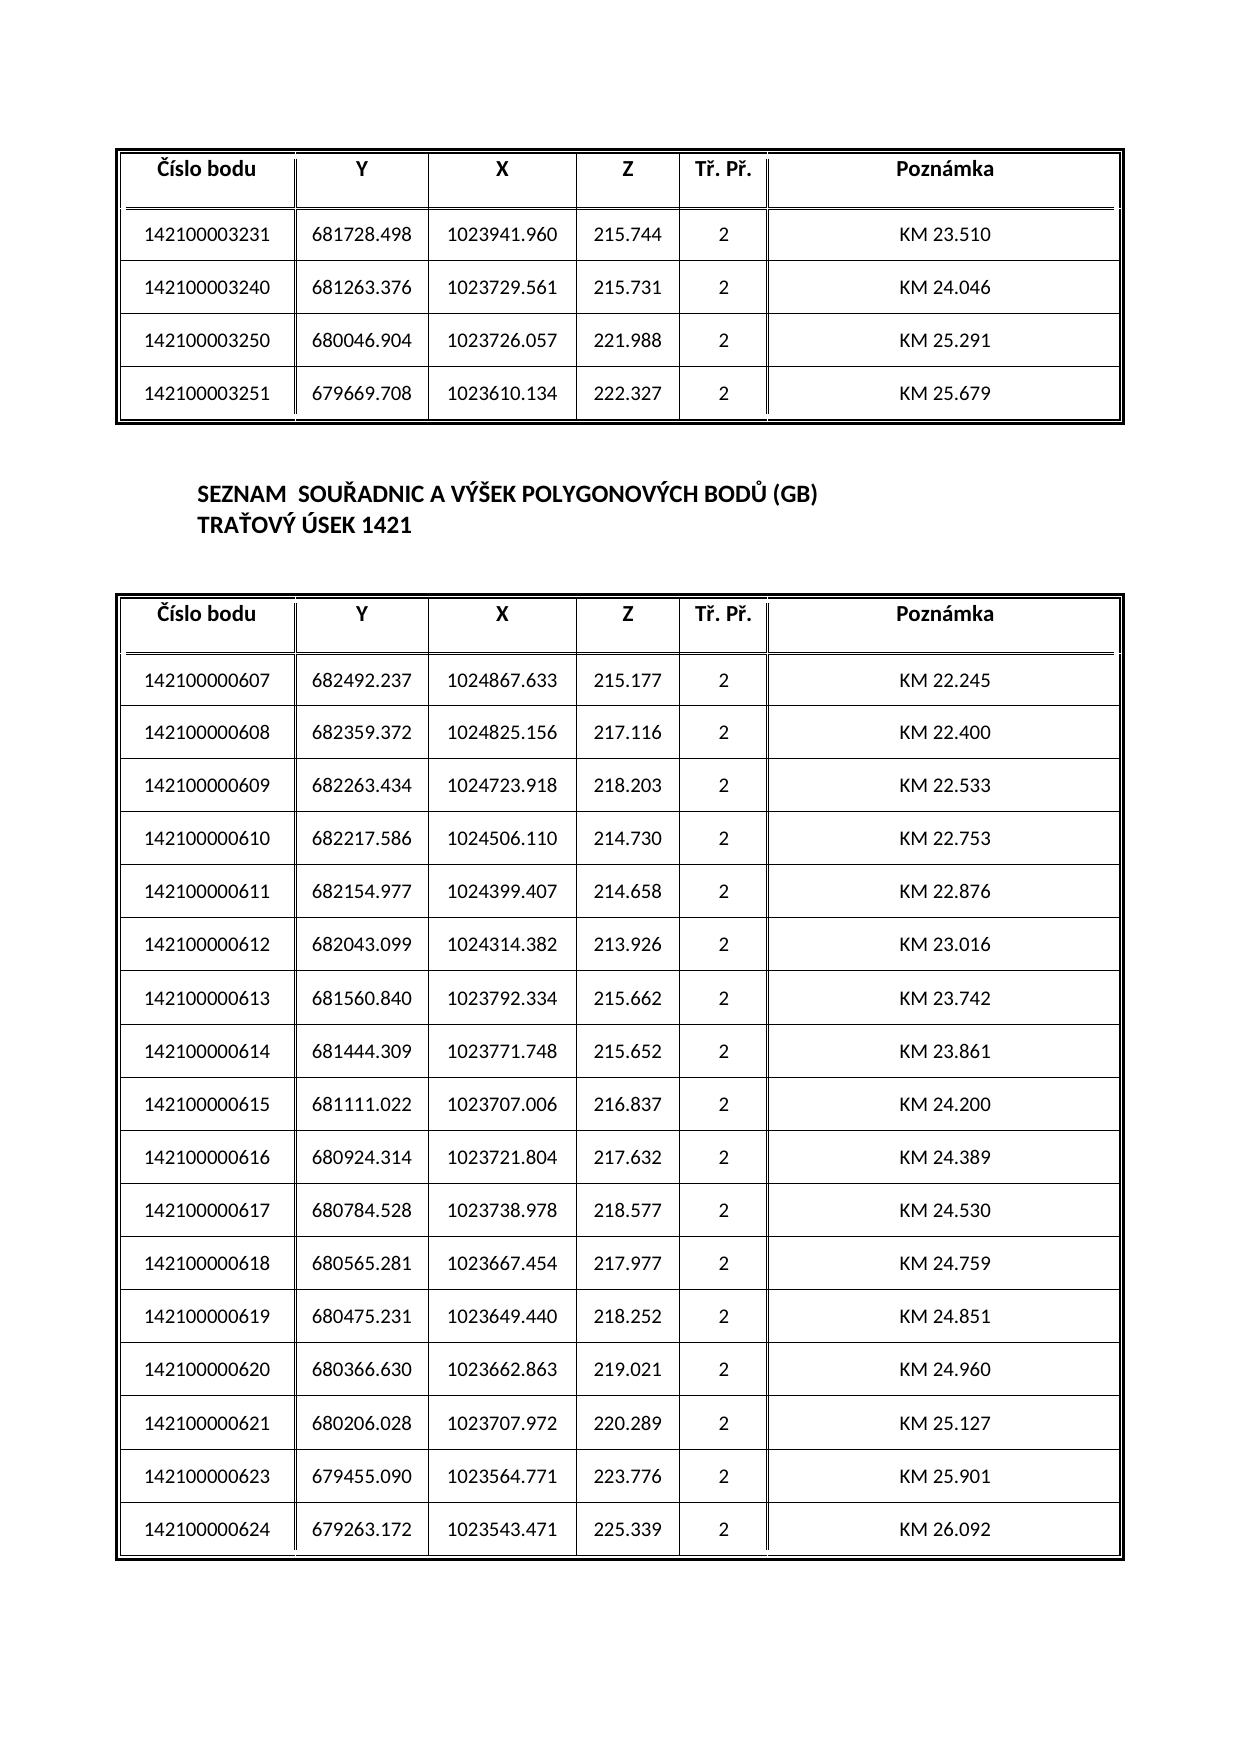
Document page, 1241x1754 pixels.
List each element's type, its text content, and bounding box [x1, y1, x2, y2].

table_cell 218.252 [577, 1290, 679, 1342]
table_cell 142100000623 [121, 1450, 294, 1502]
table_cell 225.339 [577, 1503, 679, 1555]
table_cell 2 [680, 1290, 766, 1342]
table_cell 1023941.960 [429, 210, 576, 260]
table_cell 142100000611 [121, 865, 294, 917]
table_cell 681111.022 [297, 1078, 428, 1130]
table_cell 142100000609 [121, 759, 294, 811]
table_cell 215.662 [577, 971, 679, 1023]
table_cell KM 22.245 [769, 652, 1120, 705]
table_cell 2 [680, 314, 766, 366]
table_cell 142100000608 [121, 706, 294, 758]
table_cell 2 [680, 210, 766, 260]
table_cell 2 [680, 1450, 766, 1502]
table_cell 142100000624 [121, 1503, 295, 1555]
table_cell 142100000610 [121, 812, 294, 864]
table_header X [429, 154, 576, 207]
table_cell 682359.372 [297, 706, 428, 758]
table_cell 2 [680, 1078, 766, 1130]
table_cell 679669.708 [295, 367, 428, 419]
table_cell 215.744 [577, 210, 679, 260]
table_cell 1023721.804 [429, 1131, 576, 1183]
table_header Číslo bodu [121, 154, 295, 207]
table_cell 1023738.978 [429, 1184, 576, 1236]
table_cell 222.327 [577, 367, 679, 419]
table_cell 142100000621 [121, 1396, 294, 1448]
table_cell 1024867.633 [429, 655, 576, 705]
table_cell 214.730 [577, 812, 679, 864]
table_cell KM 24.759 [769, 1237, 1119, 1289]
table_cell KM 24.200 [769, 1078, 1119, 1130]
table_cell 142100000612 [121, 918, 294, 970]
table_cell 1024506.110 [429, 812, 576, 864]
table_cell 2 [680, 1025, 766, 1077]
table_cell 1023667.454 [429, 1237, 576, 1289]
table_cell 2 [680, 971, 766, 1023]
table_cell 221.988 [577, 314, 679, 366]
table_cell 2 [680, 261, 766, 313]
table_header X [429, 599, 576, 652]
text SEZNAM SOUŘADNIC A VÝŠEK POLYGONOVÝCH BODŮ (GB) [118, 478, 1122, 509]
table_cell KM 24.389 [769, 1131, 1119, 1183]
table_cell 218.203 [577, 759, 679, 811]
table_cell KM 25.679 [768, 367, 1119, 419]
table_cell 1024723.918 [429, 759, 576, 811]
table_cell 682492.237 [297, 655, 428, 705]
table_cell 680366.630 [297, 1343, 428, 1395]
table_cell 217.116 [577, 706, 679, 758]
table_cell 1024314.382 [429, 918, 576, 970]
table_cell KM 23.016 [769, 918, 1119, 970]
table_cell 214.658 [577, 865, 679, 917]
table_cell 1023662.863 [429, 1343, 576, 1395]
table_cell 1023707.972 [429, 1396, 576, 1448]
table_cell 219.021 [577, 1343, 679, 1395]
table_cell 2 [680, 812, 766, 864]
table_cell KM 22.533 [769, 759, 1119, 811]
table_cell 142100000618 [121, 1237, 294, 1289]
table_cell 215.177 [577, 655, 679, 705]
table_cell 2 [680, 655, 766, 705]
table_cell KM 23.861 [769, 1025, 1119, 1077]
table_cell 142100000616 [121, 1131, 294, 1183]
text TRAŤOVÝ ÚSEK 1421 [118, 509, 1122, 539]
table_cell 680046.904 [297, 314, 428, 366]
table_cell 213.926 [577, 918, 679, 970]
table_cell 2 [680, 1396, 766, 1448]
table_cell 216.837 [577, 1078, 679, 1130]
table_cell 142100000614 [121, 1025, 294, 1077]
table_cell 1023649.440 [429, 1290, 576, 1342]
table_cell 680565.281 [297, 1237, 428, 1289]
table_cell 682043.099 [297, 918, 428, 970]
table_cell 215.652 [577, 1025, 679, 1077]
table_cell 2 [680, 1131, 766, 1183]
table_cell 142100000617 [121, 1184, 294, 1236]
table_header Y [295, 598, 428, 652]
table_cell 1023543.471 [429, 1503, 576, 1555]
table_cell 142100000613 [121, 971, 294, 1023]
table_cell 682217.586 [297, 812, 428, 864]
table_header Poznámka [768, 599, 1119, 652]
table_cell KM 23.510 [769, 207, 1120, 260]
table_cell 217.632 [577, 1131, 679, 1183]
table_cell KM 26.092 [768, 1503, 1119, 1555]
table_cell 681263.376 [297, 261, 428, 313]
table_cell 2 [680, 759, 766, 811]
table_cell 1023771.748 [429, 1025, 576, 1077]
table_header Poznámka [768, 154, 1119, 207]
table_header Y [295, 153, 428, 207]
table_header Z [577, 154, 679, 207]
table_cell KM 22.400 [769, 706, 1119, 758]
table_cell 681444.309 [297, 1025, 428, 1077]
table_header Číslo bodu [121, 599, 295, 652]
table_cell 1024825.156 [429, 706, 576, 758]
table_cell 679455.090 [297, 1450, 428, 1502]
table_cell KM 24.851 [769, 1290, 1119, 1342]
table_cell KM 24.530 [769, 1184, 1119, 1236]
table_cell 680475.231 [297, 1290, 428, 1342]
table_cell 215.731 [577, 261, 679, 313]
table_cell 217.977 [577, 1237, 679, 1289]
table_cell KM 23.742 [769, 971, 1119, 1023]
table_cell 142100003250 [121, 314, 294, 366]
table_cell 681560.840 [297, 971, 428, 1023]
table_cell 1023729.561 [429, 261, 576, 313]
table_cell 680206.028 [297, 1396, 428, 1448]
table_cell 142100000620 [121, 1343, 294, 1395]
table_cell 682154.977 [297, 865, 428, 917]
table_cell 142100000607 [121, 652, 294, 705]
table_cell 142100000619 [121, 1290, 294, 1342]
table_cell 2 [680, 1503, 768, 1555]
table_cell 218.577 [577, 1184, 679, 1236]
table_cell KM 25.901 [769, 1450, 1119, 1502]
table_cell 1024399.407 [429, 865, 576, 917]
table_cell 2 [680, 865, 766, 917]
table_header Z [577, 599, 679, 652]
table_cell 2 [680, 918, 766, 970]
table_cell 223.776 [577, 1450, 679, 1502]
table_cell 2 [680, 1343, 766, 1395]
table_cell KM 22.876 [769, 865, 1119, 917]
table_cell 1023564.771 [429, 1450, 576, 1502]
table_cell 2 [680, 1184, 766, 1236]
table_cell 680924.314 [297, 1131, 428, 1183]
table_cell 220.289 [577, 1396, 679, 1448]
table_cell 1023610.134 [429, 367, 576, 419]
table_cell 2 [680, 706, 766, 758]
table_cell KM 25.291 [769, 314, 1119, 366]
table_cell 682263.434 [297, 759, 428, 811]
table_cell 2 [680, 367, 768, 419]
table_cell 679263.172 [295, 1503, 428, 1555]
table_cell 1023792.334 [429, 971, 576, 1023]
table_cell 1023707.006 [429, 1078, 576, 1130]
table_cell 681728.498 [297, 210, 428, 260]
table_cell 142100003231 [121, 207, 294, 260]
table_cell KM 24.046 [769, 261, 1119, 313]
table_cell 2 [680, 1237, 766, 1289]
table_cell 142100000615 [121, 1078, 294, 1130]
table_cell 142100003240 [121, 261, 294, 313]
table_header Tř. Př. [679, 596, 768, 652]
table_cell KM 25.127 [769, 1396, 1119, 1448]
table_cell 680784.528 [297, 1184, 428, 1236]
table_cell KM 24.960 [769, 1343, 1119, 1395]
table_cell 142100003251 [121, 367, 295, 419]
table_cell KM 22.753 [769, 812, 1119, 864]
table_cell 1023726.057 [429, 314, 576, 366]
table_header Tř. Př. [679, 151, 768, 207]
